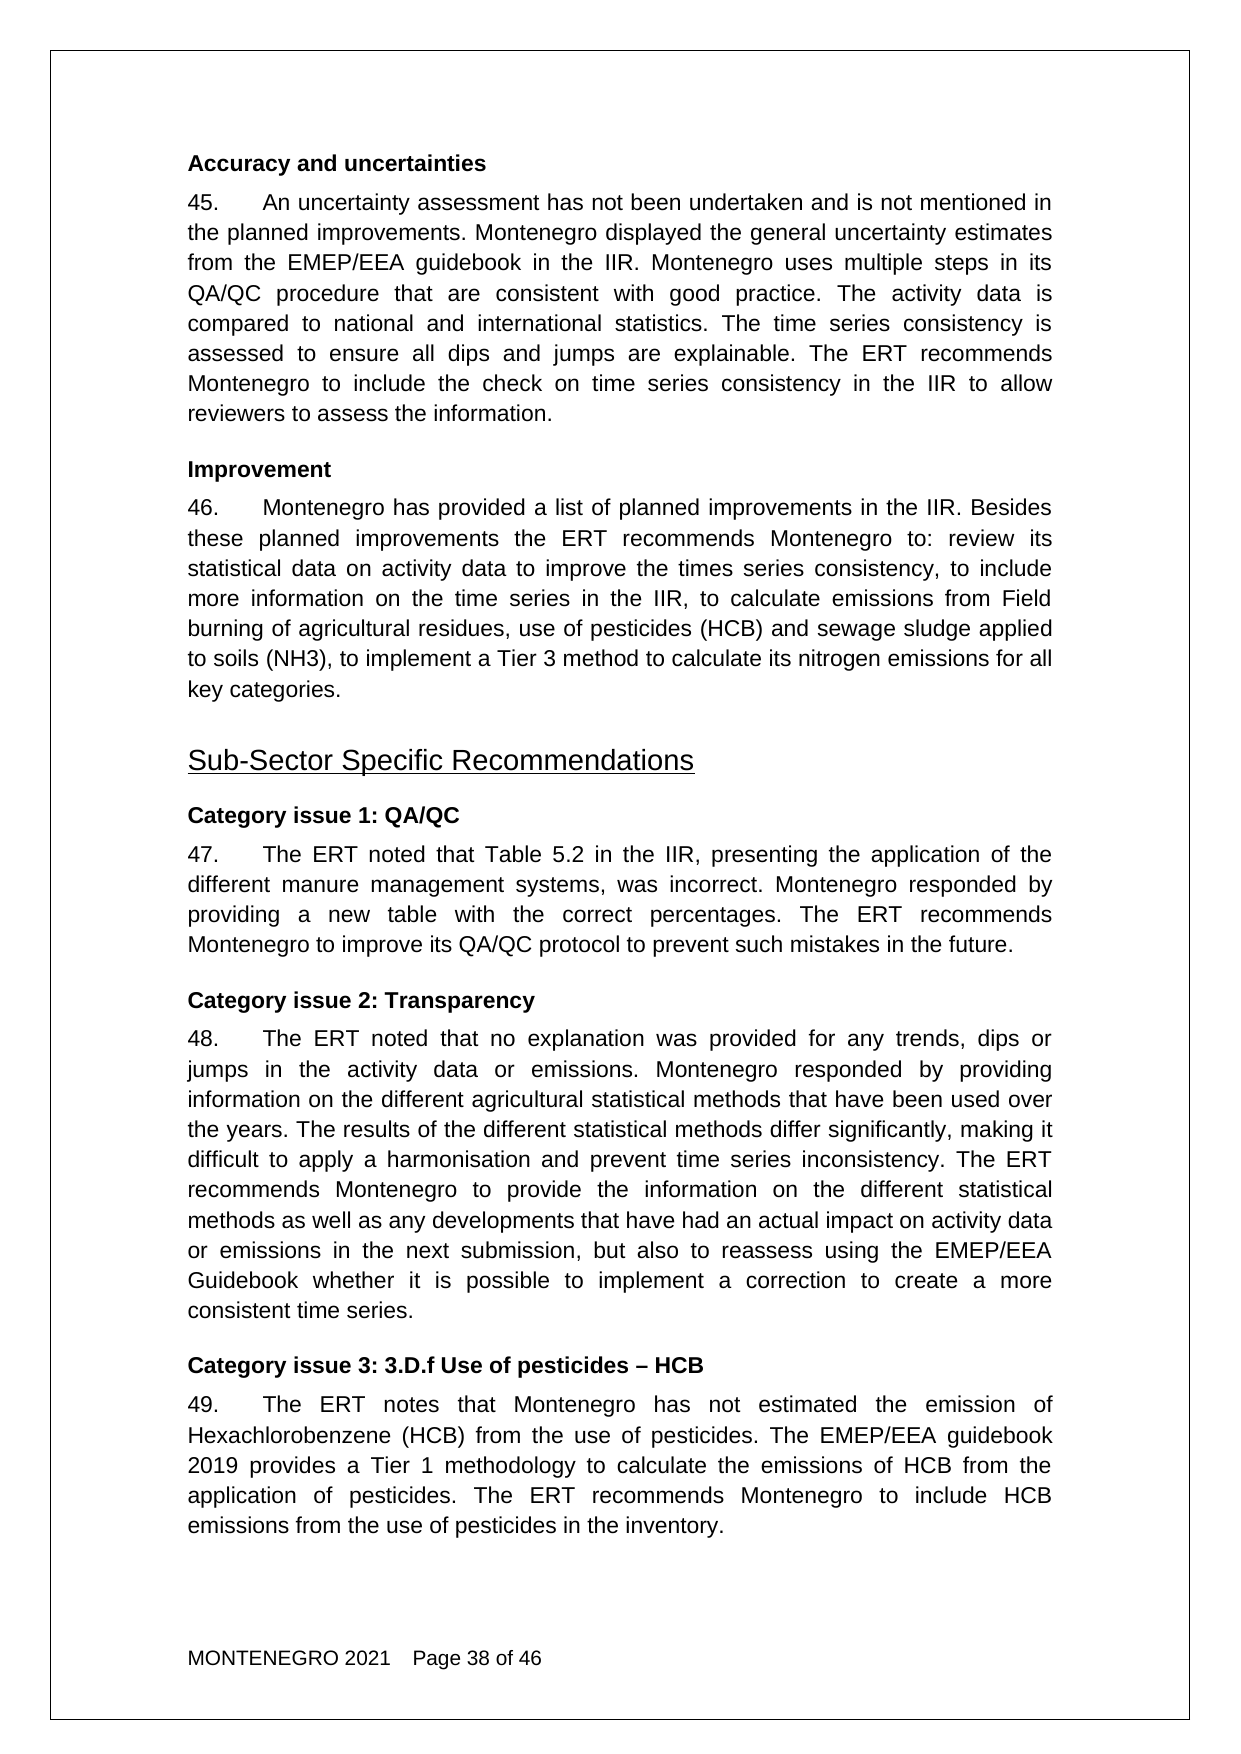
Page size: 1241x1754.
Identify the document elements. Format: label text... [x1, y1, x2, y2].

text Montenegro has provided a list of planned improvements in the IIR. Besides these planned improvements the ERT recommends Montenegro to: review its statistical data on activity data to improve the times series consistency, to include more information on the time series in the IIR, to calculate emissions from Field burning of agricultural residues, use of pesticides (HCB) and sewage sludge applied to soils (NH3), to implement a Tier 3 method to calculate its nitrogen emissions for all key categories. [187, 494, 1053, 702]
text The ERT notes that Montenegro has not estimated the emission of Hexachlorobenzene (HCB) from the use of pesticides. The EMEP/EEA guidebook 2019 provides a Tier 1 methodology to calculate the emissions of HCB from the application of pesticides. The ERT recommends Montenegro to include HCB emissions from the use of pesticides in the inventory. [187, 1391, 1053, 1538]
text The ERT noted that no explanation was provided for any trends, dips or jumps in the activity data or emissions. Montenegro responded by providing information on the different agricultural statistical methods that have been used over the years. The results of the different statistical methods differ significantly, making it difficult to apply a harmonisation and prevent time series inconsistency. The ERT recommends Montenegro to provide the information on the different statistical methods as well as any developments that have had an actual impact on activity data or emissions in the next submission, but also to reassess using the EMEP/EEA Guidebook whether it is possible to implement a correction to create a more consistent time series. [187, 1025, 1053, 1324]
subtitle Improvement [187, 456, 1053, 482]
subtitle Category issue 2: Transparency [187, 987, 1053, 1013]
subtitle Category issue 3: 3.D.f Use of pesticides – HCB [187, 1352, 1053, 1379]
text An uncertainty assessment has not been undertaken and is not mentioned in the planned improvements. Montenegro displayed the general uncertainty estimates from the EMEP/EEA guidebook in the IIR. Montenegro uses multiple steps in its QA/QC procedure that are consistent with good practice. The activity data is compared to national and international statistics. The time series consistency is assessed to ensure all dips and jumps are explainable. The ERT recommends Montenegro to include the check on time series consistency in the IIR to allow reviewers to assess the information. [187, 189, 1053, 427]
subtitle Sub-Sector Specific Recommendations [187, 743, 1053, 777]
text The ERT noted that Table 5.2 in the IIR, presenting the application of the different manure management systems, was incorrect. Montenegro responded by providing a new table with the correct percentages. The ERT recommends Montenegro to improve its QA/QC protocol to prevent such mistakes in the future. [187, 841, 1053, 958]
subtitle Category issue 1: QA/QC [187, 802, 1053, 828]
subtitle Accuracy and uncertainties [187, 150, 1053, 176]
